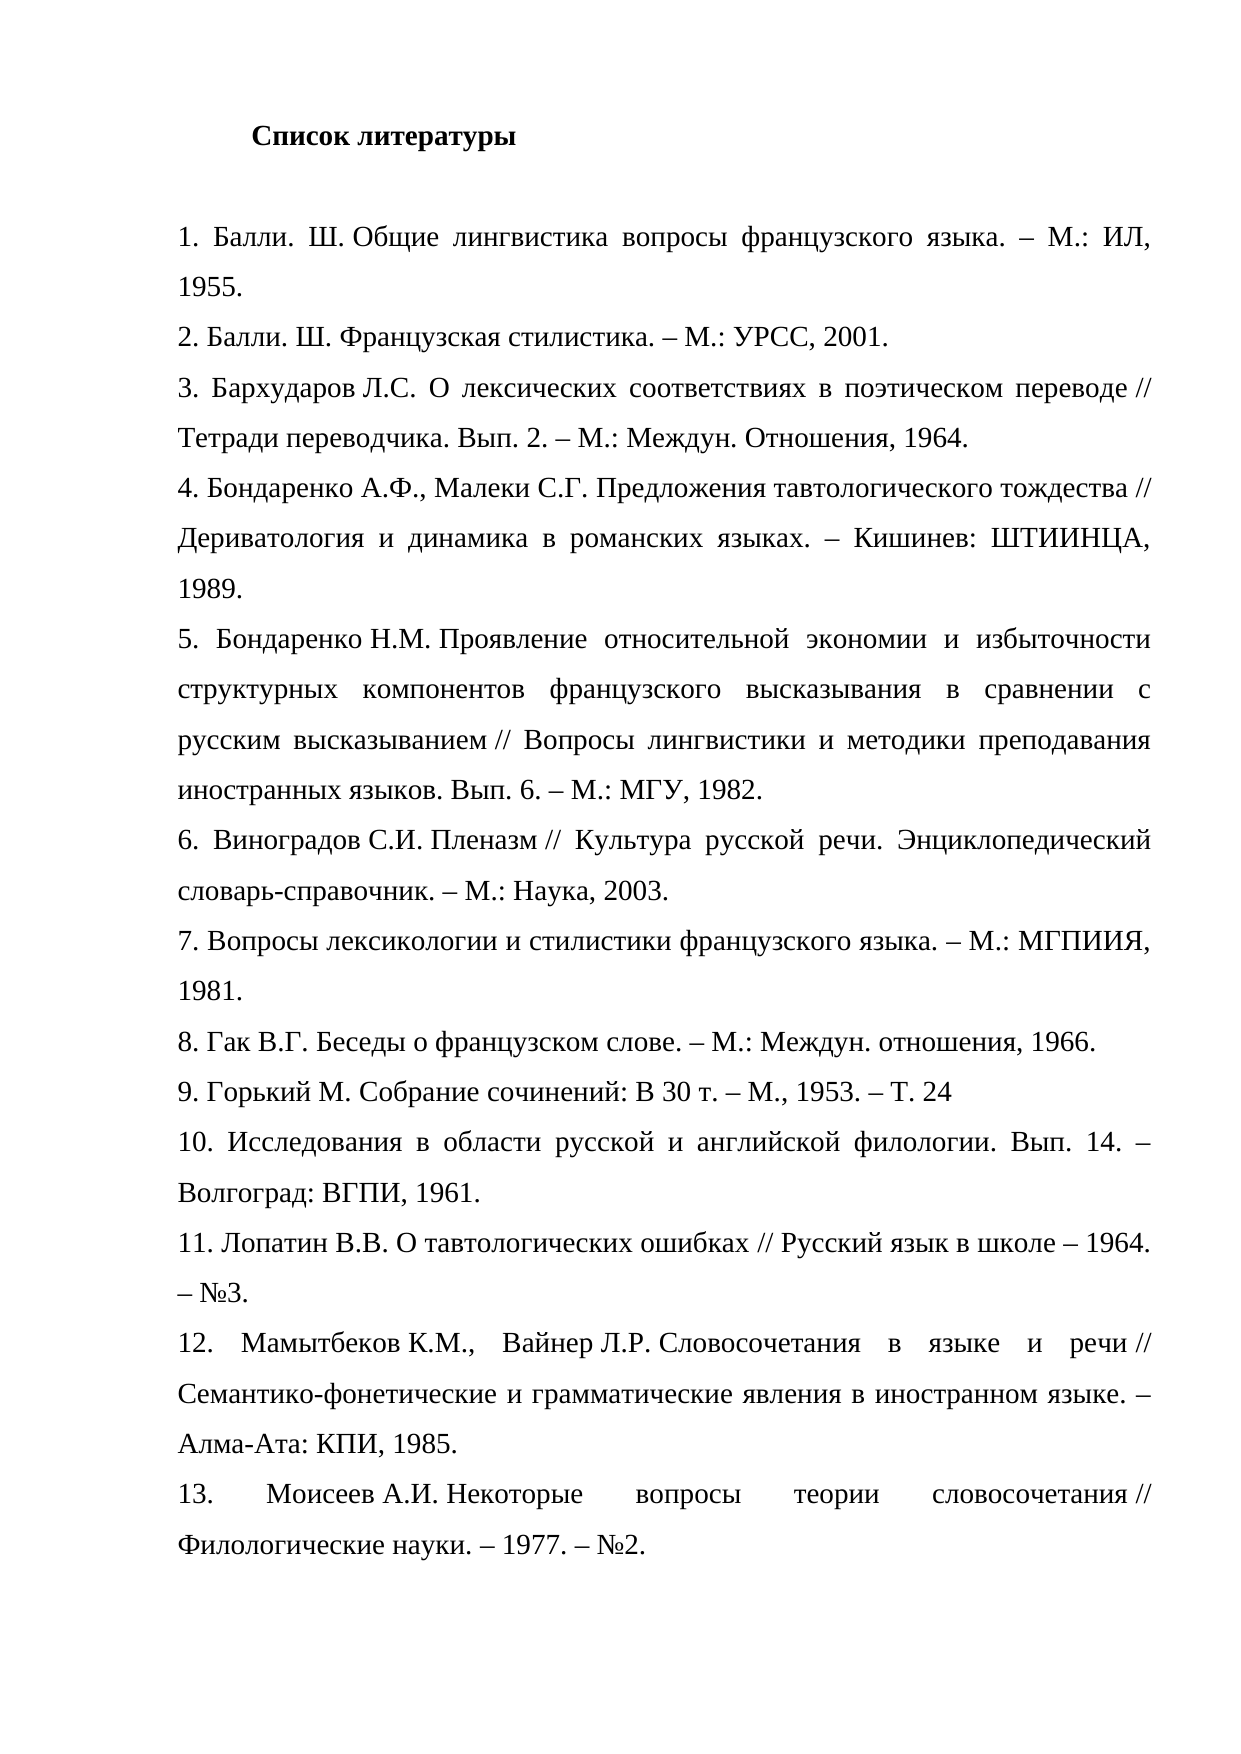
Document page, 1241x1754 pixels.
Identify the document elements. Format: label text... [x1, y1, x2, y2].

text 3. Бархударов Л.С. О лексических соответствиях в поэтическом переводе // Тетради переводчика. Вып. 2. – М.: Междун. Отношения, 1964. [177, 370, 1152, 453]
text 2. Балли. Ш. Французская стилистика. – М.: УРСС, 2001. [177, 319, 1152, 353]
text 7. Вопросы лексикологии и стилистики французского языка. – М.: МГПИИЯ, 1981. [177, 923, 1152, 1007]
text 12. Мамытбеков К.М., Вайнер Л.Р. Словосочетания в языке и речи // Семантико-фонетические и грамматические явления в иностранном языке. – Алма-Ата: КПИ, 1985. [177, 1326, 1152, 1460]
text 1. Балли. Ш. Общие лингвистика вопросы французского языка. – М.: ИЛ, 1955. [177, 219, 1152, 303]
text 10. Исследования в области русской и английской филологии. Вып. 14. – Волгоград: ВГПИ, 1961. [177, 1124, 1152, 1208]
text 5. Бондаренко Н.М. Проявление относительной экономии и избыточности структурных компонентов французского высказывания в сравнении с русским высказыванием // Вопросы лингвистики и методики преподавания иностранных языков. Вып. 6. – М.: МГУ, 1982. [177, 621, 1152, 806]
text 9. Горький М. Собрание сочинений: В 30 т. – М., 1953. – Т. 24 [177, 1074, 1152, 1108]
text 8. Гак В.Г. Беседы о французском слове. – М.: Междун. отношения, 1966. [177, 1024, 1152, 1057]
text 11. Лопатин В.В. О тавтологических ошибках // Русский язык в школе – 1964. – №3. [177, 1225, 1152, 1309]
text Список литературы [177, 118, 1152, 152]
text 13. Моисеев А.И. Некоторые вопросы теории словосочетания // Филологические науки. – 1977. – №2. [177, 1477, 1152, 1560]
text 4. Бондаренко А.Ф., Малеки С.Г. Предложения тавтологического тождества // Дериватология и динамика в романских языках. – Кишинев: ШТИИНЦА, 1989. [177, 470, 1152, 604]
text 6. Виноградов С.И. Пленазм // Культура русской речи. Энциклопедический словарь-справочник. – М.: Наука, 2003. [177, 822, 1152, 906]
